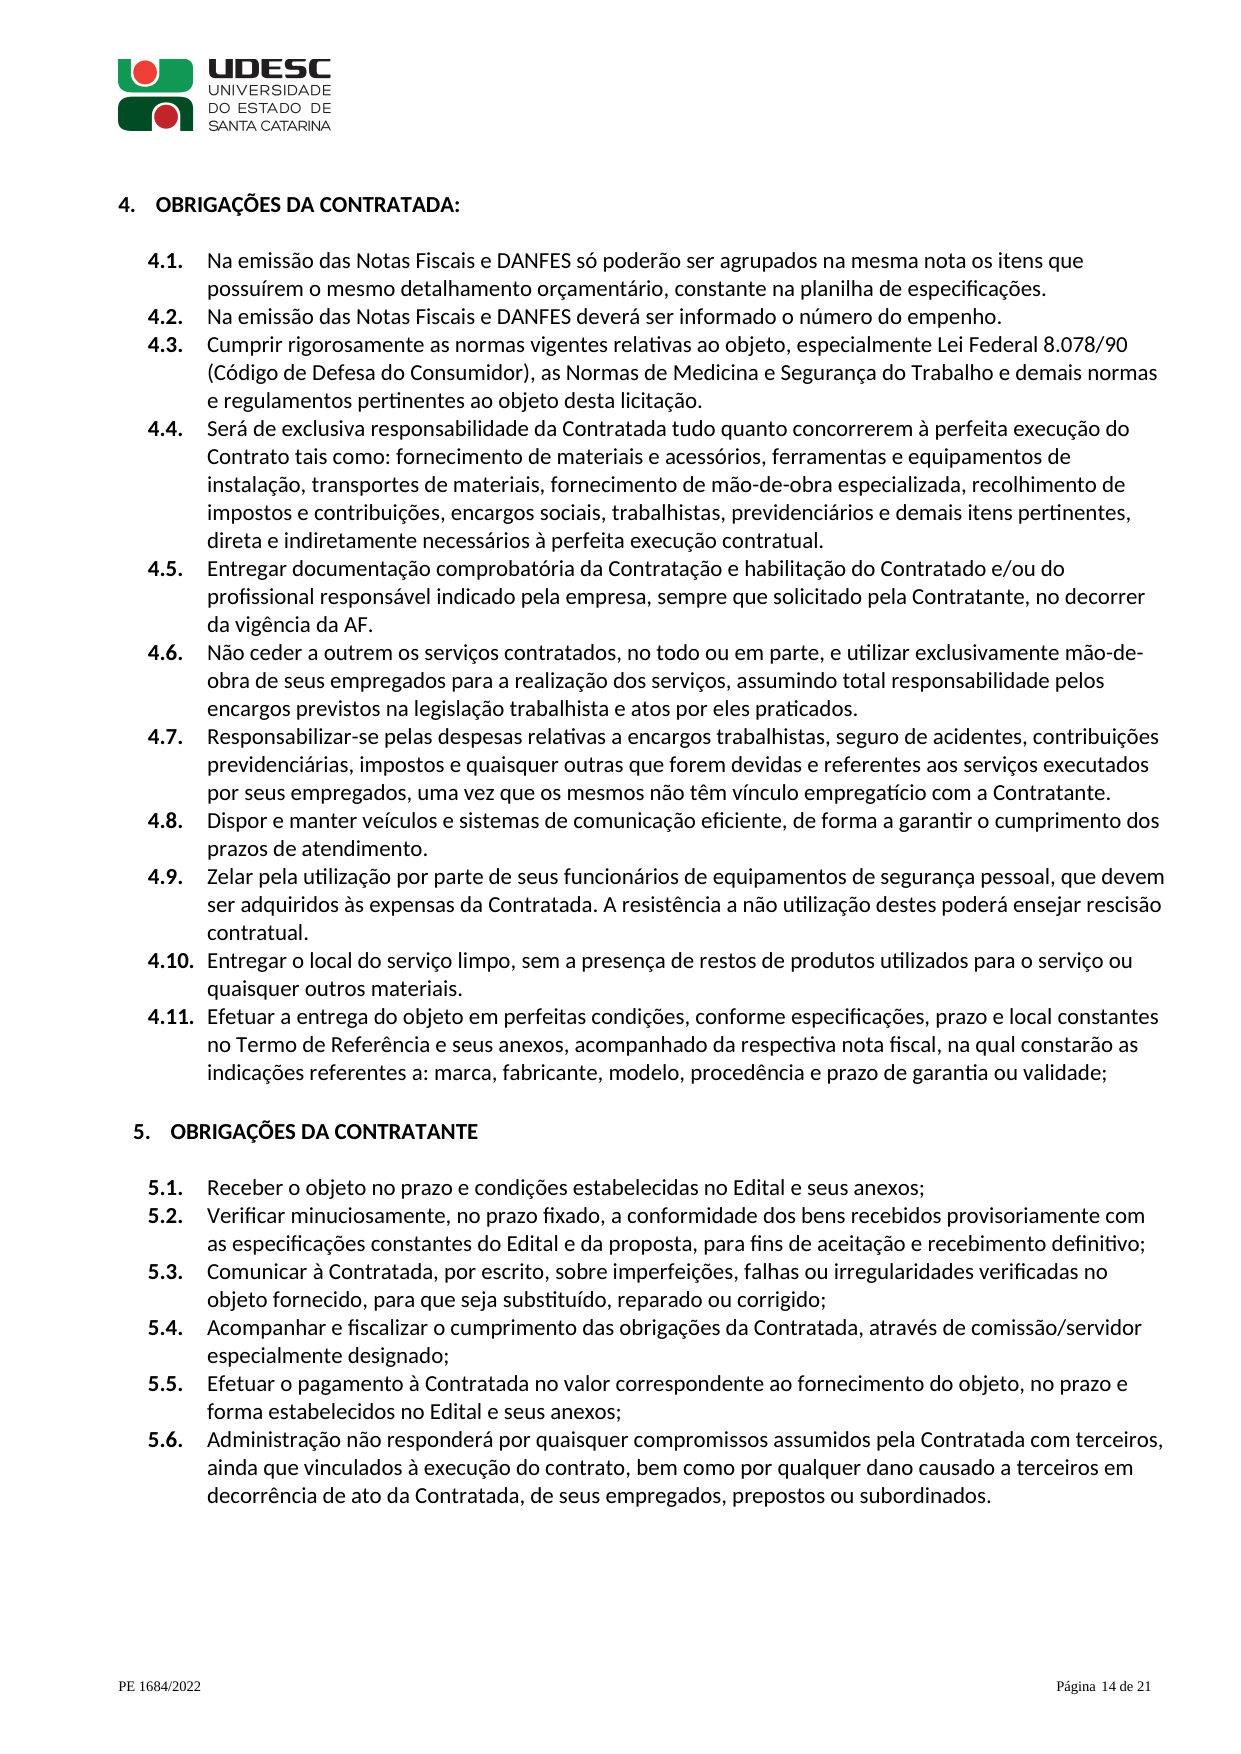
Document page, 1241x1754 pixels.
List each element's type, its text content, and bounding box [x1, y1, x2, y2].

list Cumprir rigorosamente as normas vigentes relativas ao objeto, especialmente Lei Federal 8.078/90 (Código de Defesa do Consumidor), as Normas de Medicina e Segurança do Trabalho e demais normas e regulamentos pertinentes ao objeto desta licitação. [148, 330, 1166, 414]
list Efetuar a entrega do objeto em perfeitas condições, conforme especificações, prazo e local constantes no Termo de Referência e seus anexos, acompanhado da respectiva nota fiscal, na qual constarão as indicações referentes a: marca, fabricante, modelo, procedência e prazo de garantia ou validade; [148, 1002, 1166, 1087]
list Será de exclusiva responsabilidade da Contratada tudo quanto concorrerem à perfeita execução do Contrato tais como: fornecimento de materiais e acessórios, ferramentas e equipamentos de instalação, transportes de materiais, fornecimento de mão-de-obra especializada, recolhimento de impostos e contribuições, encargos sociais, trabalhistas, previdenciários e demais itens pertinentes, direta e indiretamente necessários à perfeita execução contratual. [148, 414, 1166, 554]
picture [118, 59, 331, 131]
list Receber o objeto no prazo e condições estabelecidas no Edital e seus anexos; [148, 1173, 1166, 1201]
list Entregar documentação comprobatória da Contratação e habilitação do Contratado e/ou do profissional responsável indicado pela empresa, sempre que solicitado pela Contratante, no decorrer da vigência da AF. [148, 554, 1166, 638]
list OBRIGAÇÕES DA CONTRATANTE [133, 1117, 1166, 1145]
list Não ceder a outrem os serviços contratados, no todo ou em parte, e utilizar exclusivamente mão-de-obra de seus empregados para a realização dos serviços, assumindo total responsabilidade pelos encargos previstos na legislação trabalhista e atos por eles praticados. [148, 638, 1166, 722]
list Verificar minuciosamente, no prazo fixado, a conformidade dos bens recebidos provisoriamente com as especificações constantes do Edital e da proposta, para fins de aceitação e recebimento definitivo; [148, 1201, 1166, 1257]
list Zelar pela utilização por parte de seus funcionários de equipamentos de segurança pessoal, que devem ser adquiridos às expensas da Contratada. A resistência a não utilização destes poderá ensejar rescisão contratual. [148, 862, 1166, 946]
list Comunicar à Contratada, por escrito, sobre imperfeições, falhas ou irregularidades verificadas no objeto fornecido, para que seja substituído, reparado ou corrigido; [148, 1257, 1166, 1313]
list Efetuar o pagamento à Contratada no valor correspondente ao fornecimento do objeto, no prazo e forma estabelecidos no Edital e seus anexos; [148, 1369, 1166, 1425]
list Responsabilizar-se pelas despesas relativas a encargos trabalhistas, seguro de acidentes, contribuições previdenciárias, impostos e quaisquer outras que forem devidas e referentes aos serviços executados por seus empregados, uma vez que os mesmos não têm vínculo empregatício com a Contratante. [148, 722, 1166, 806]
list Dispor e manter veículos e sistemas de comunicação eficiente, de forma a garantir o cumprimento dos prazos de atendimento. [148, 806, 1166, 862]
list Acompanhar e fiscalizar o cumprimento das obrigações da Contratada, através de comissão/servidor especialmente designado; [148, 1313, 1166, 1369]
list Na emissão das Notas Fiscais e DANFES deverá ser informado o número do empenho. [148, 302, 1166, 330]
list OBRIGAÇÕES DA CONTRATADA: [118, 190, 1166, 218]
list Administração não responderá por quaisquer compromissos assumidos pela Contratada com terceiros, ainda que vinculados à execução do contrato, bem como por qualquer dano causado a terceiros em decorrência de ato da Contratada, de seus empregados, prepostos ou subordinados. [148, 1425, 1166, 1509]
list Na emissão das Notas Fiscais e DANFES só poderão ser agrupados na mesma nota os itens que possuírem o mesmo detalhamento orçamentário, constante na planilha de especificações. [148, 246, 1166, 302]
list Entregar o local do serviço limpo, sem a presença de restos de produtos utilizados para o serviço ou quaisquer outros materiais. [148, 946, 1166, 1002]
